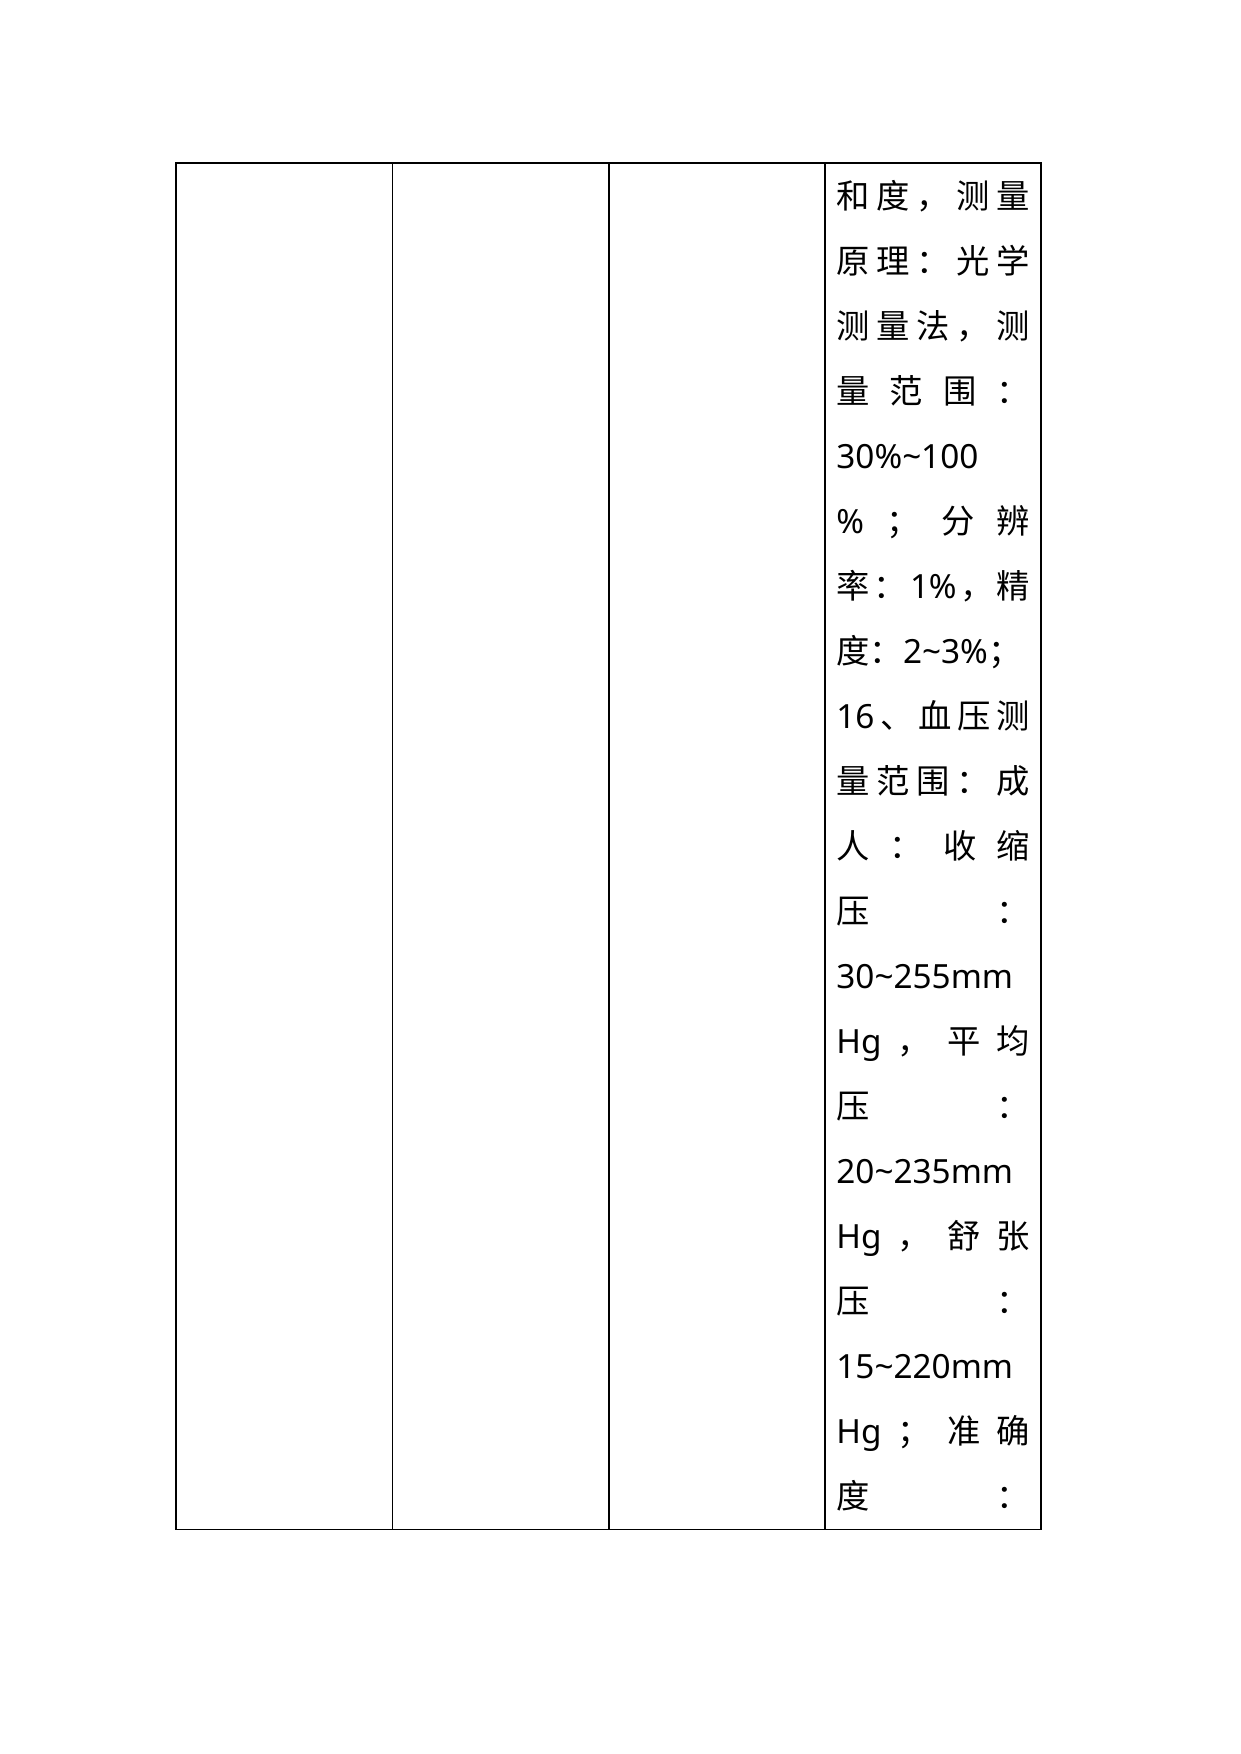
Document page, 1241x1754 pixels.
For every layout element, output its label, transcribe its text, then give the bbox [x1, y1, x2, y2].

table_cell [826, 164, 1040, 1528]
table_cell [177, 164, 392, 1528]
table_cell [610, 164, 824, 1528]
table_cell 1 [393, 164, 608, 1528]
